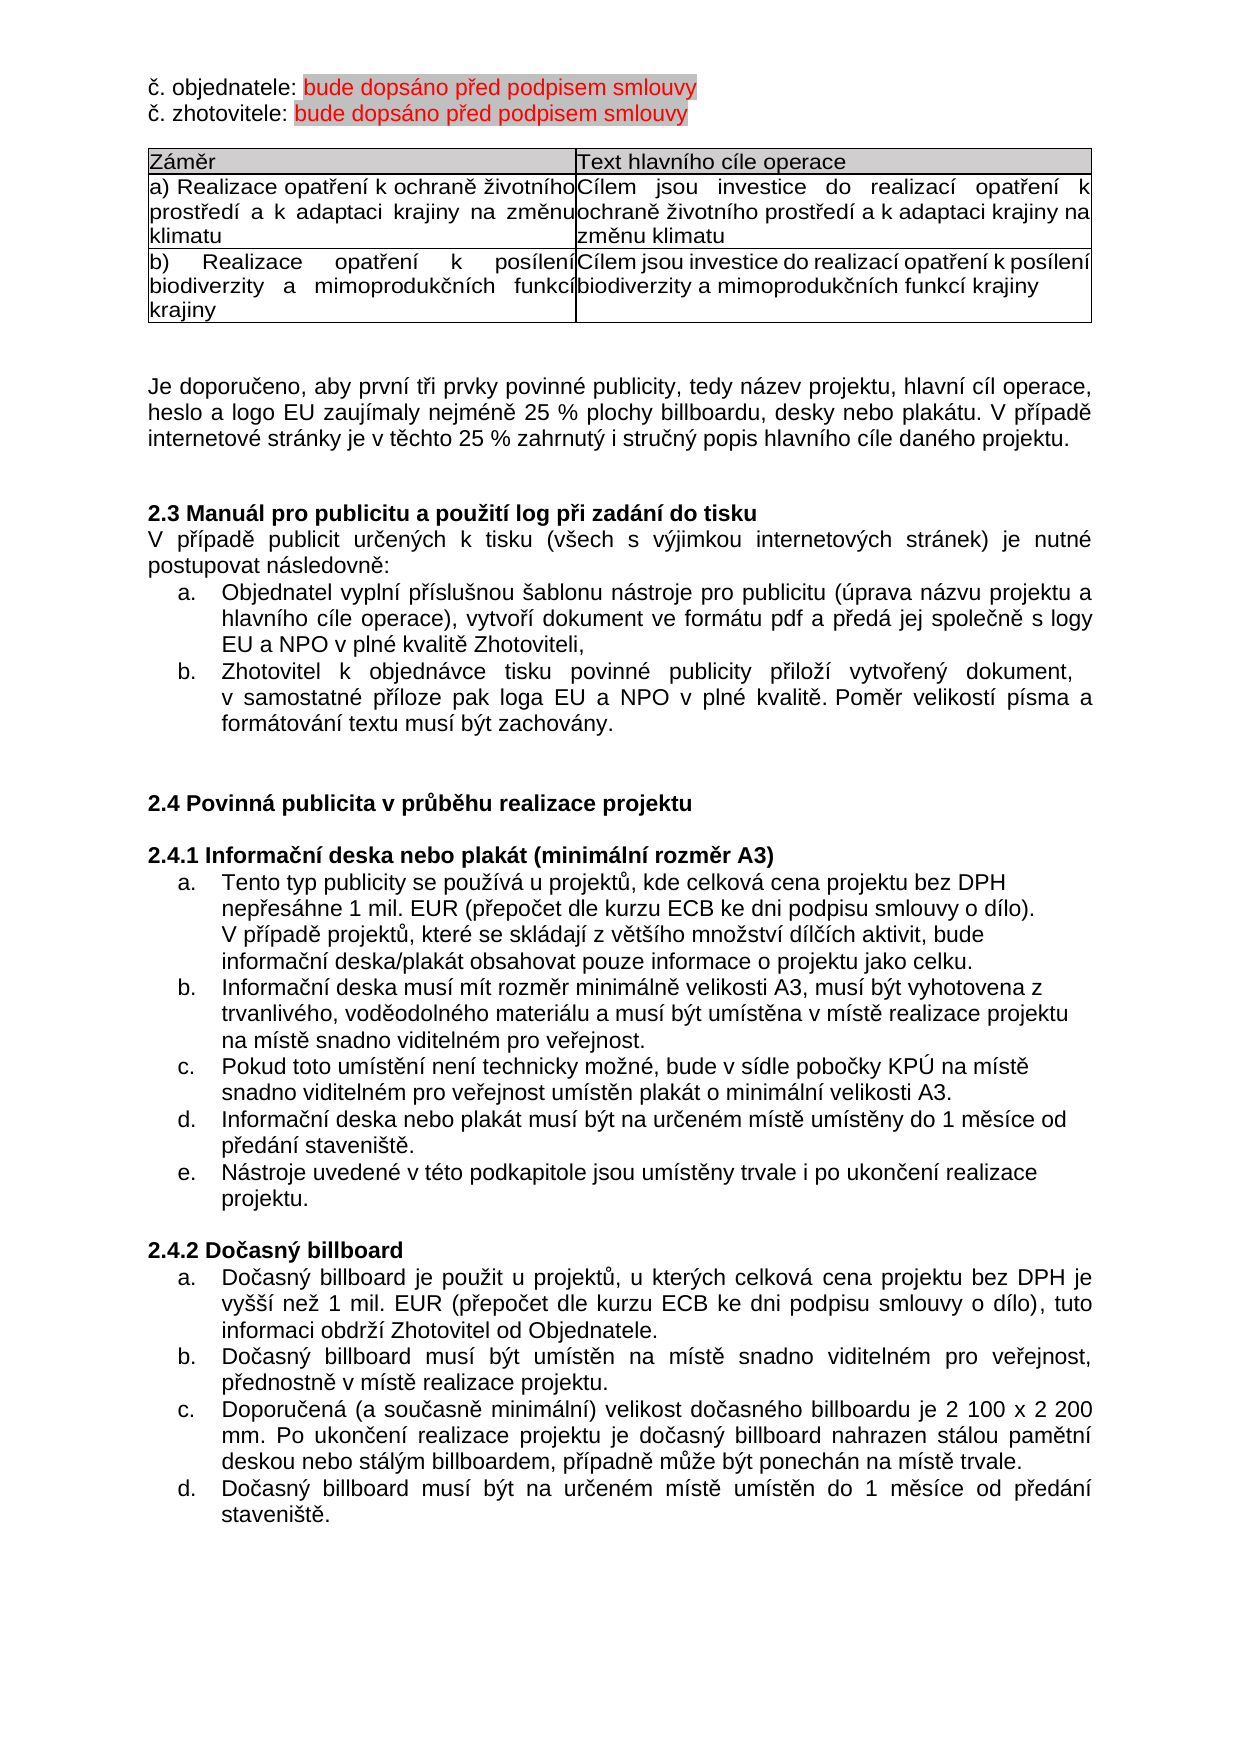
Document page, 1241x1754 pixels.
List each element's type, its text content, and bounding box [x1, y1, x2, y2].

text Je doporučeno, aby první tři prvky povinné publicity, tedy název projektu, hlavní cíl operace, heslo a logo EU zaujímaly nejméně 25 % plochy billboardu, desky nebo plakátu. V případě internetové stránky je v těchto 25 % zahrnutý i stručný popis hlavního cíle daného projektu. [148, 148, 1093, 452]
list Zhotovitel k objednávce tisku povinné publicity přiloží vytvořený dokument, v samostatné příloze pak loga EU a NPO v plné kvalitě. Poměr velikostí písma a formátování textu musí být zachovány. [177, 658, 1093, 737]
list Tento typ publicity se používá u projektů, kde celková cena projektu bez DPH nepřesáhne 1 mil. EUR (přepočet dle kurzu ECB ke dni podpisu smlouvy o dílo). [177, 868, 1093, 921]
list Dočasný billboard je použit u projektů, u kterých celková cena projektu bez DPH je vyšší než 1 mil. EUR (přepočet dle kurzu ECB ke dni podpisu smlouvy o dílo), tuto informaci obdrží Zhotovitel od Objednatele. [177, 1264, 1093, 1343]
list Dočasný billboard musí být umístěn na místě snadno viditelném pro veřejnost, přednostně v místě realizace projektu. [177, 1343, 1093, 1396]
text 2.4 Povinná publicita v průběhu realizace projektu [148, 789, 1093, 816]
list Objednatel vyplní příslušnou šablonu nástroje pro publicitu (úprava názvu projektu a hlavního cíle operace), vytvoří dokument ve formátu pdf a předá jej společně s logy EU a NPO v plné kvalitě Zhotoviteli, [177, 579, 1093, 658]
text 2.4.2 Dočasný billboard [148, 1237, 1093, 1264]
text 2.3 Manuál pro publicitu a použití log při zadání do tisku [148, 499, 1093, 526]
text e. Nástroje uvedené v této podkapitole jsou umístěny trvale i po ukončení realizace projektu. [177, 1158, 1093, 1211]
list Doporučená (a současně minimální) velikost dočasného billboardu je 2 100 x 2 200 mm. Po ukončení realizace projektu je dočasný billboard nahrazen stálou pamětní deskou nebo stálým billboardem, případně může být ponechán na místě trvale. [177, 1396, 1093, 1475]
text 2.4.1 Informační deska nebo plakát (minimální rozměr A3) [148, 842, 1093, 868]
text V případě projektů, které se skládají z většího množství dílčích aktivit, bude informační deska/plakát obsahovat pouze informace o projektu jako celku. [221, 921, 1093, 974]
text d. Informační deska nebo plakát musí být na určeném místě umístěny do 1 měsíce od předání staveniště. [177, 1106, 1093, 1158]
text V případě publicit určených k tisku (všech s výjimkou internetových stránek) je nutné postupovat následovně: [148, 526, 1093, 579]
list Pokud toto umístění není technicky možné, bude v sídle pobočky KPÚ na místě snadno viditelném pro veřejnost umístěn plakát o minimální velikosti A3. [177, 1053, 1093, 1106]
text d. Dočasný billboard musí být na určeném místě umístěn do 1 měsíce od předání staveniště. [177, 1475, 1093, 1527]
list Informační deska musí mít rozměr minimálně velikosti A3, musí být vyhotovena z trvanlivého, voděodolného materiálu a musí být umístěna v místě realizace projektu na místě snadno viditelném pro veřejnost. [177, 974, 1093, 1053]
